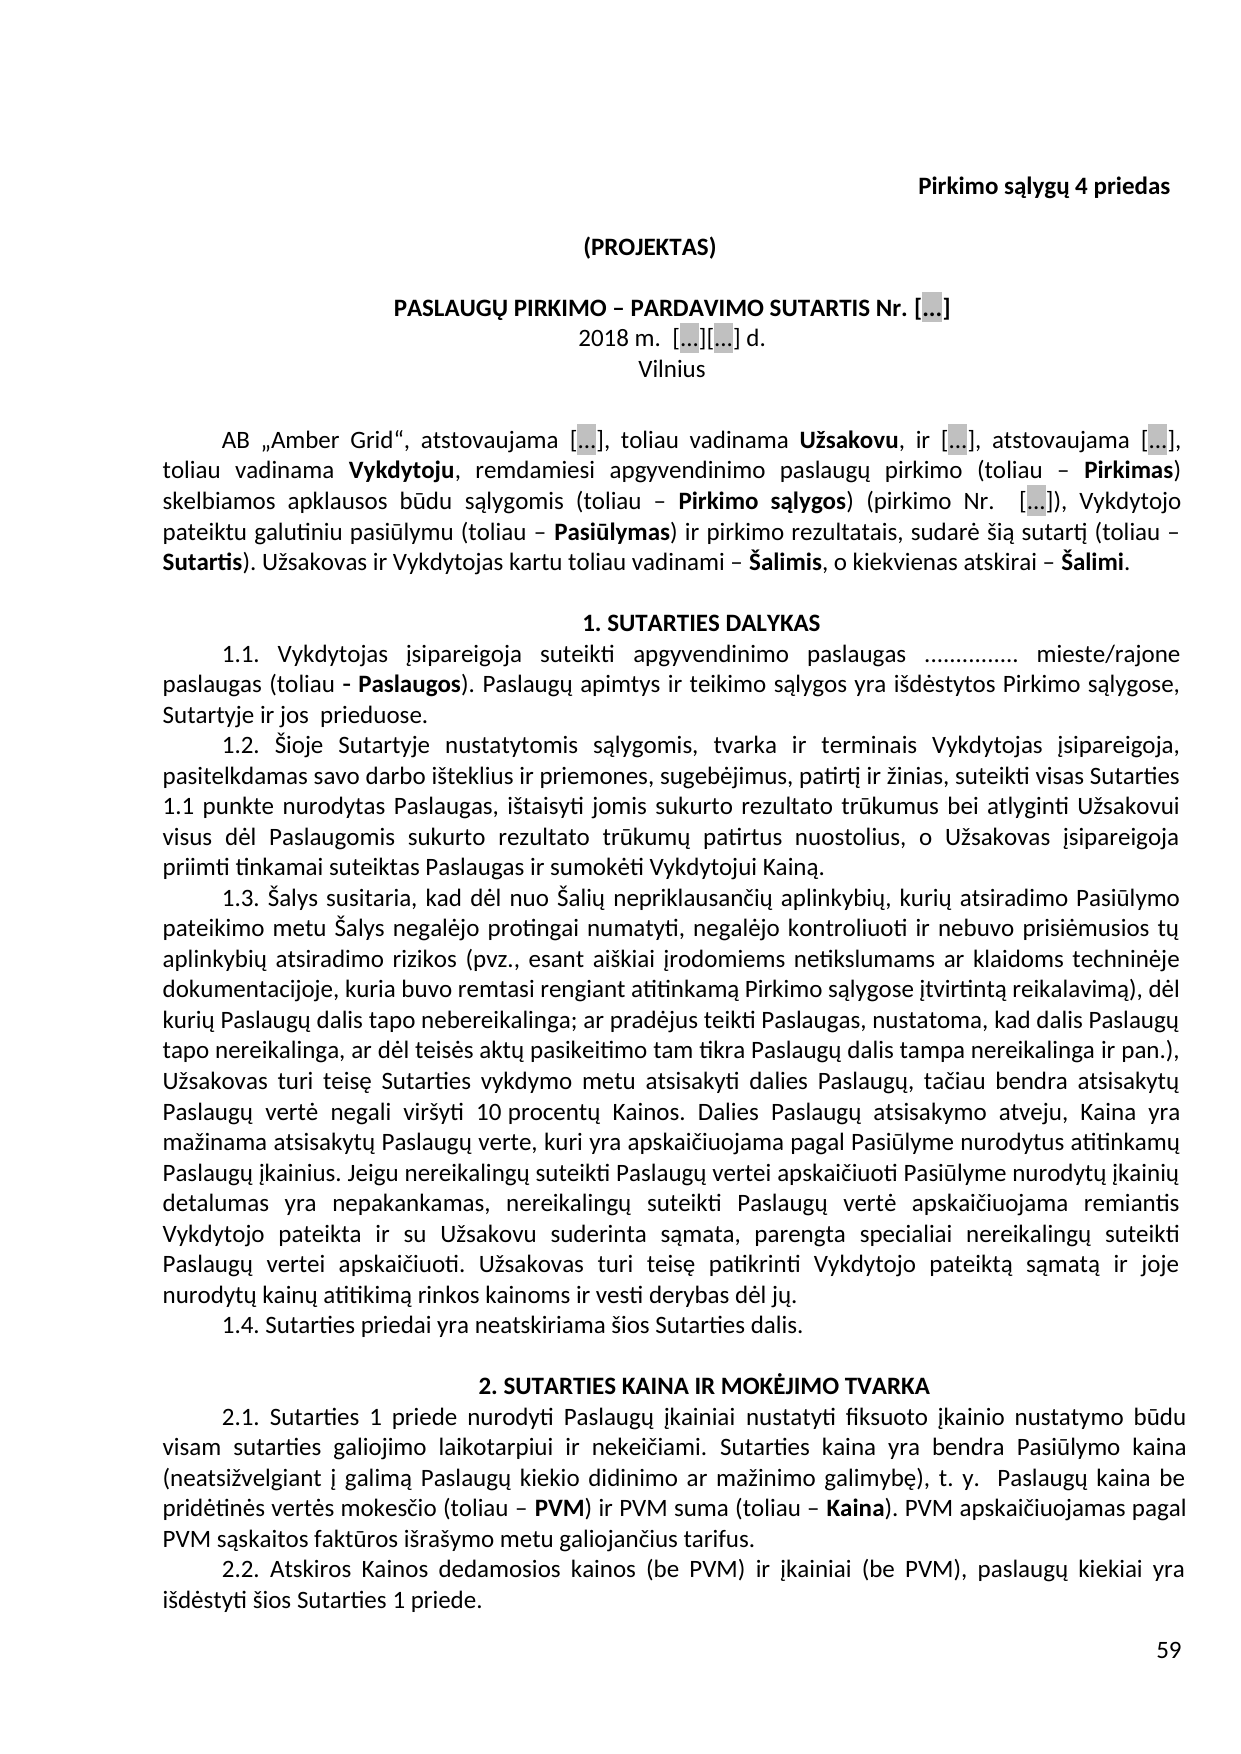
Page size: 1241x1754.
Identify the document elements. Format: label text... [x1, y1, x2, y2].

text 2018 m. [...][...] d. [162, 322, 1181, 353]
text 1.1. Vykdytojas įsipareigoja suteikti apgyvendinimo paslaugas ............... mieste/rajone paslaugas (toliau Paslaugos). Paslaugų apimtys ir teikimo sąlygos yra išdėstytos Pirkimo sąlygose, Sutartyje ir jos prieduose. [162, 638, 1181, 729]
text AB „Amber Grid“, atstovaujama [...], toliau vadinama Užsakovu, ir [...], atstovaujama [...], toliau vadinama Vykdytoju, remdamiesi apgyvendinimo paslaugų pirkimo (toliau – Pirkimas) skelbiamos apklausos būdu sąlygomis (toliau – Pirkimo sąlygos) (pirkimo Nr. [...]), Vykdytojo pateiktu galutiniu pasiūlymu (toliau – Pasiūlymas) ir pirkimo rezultatais, sudarė šią sutartį (toliau – Sutartis). Užsakovas ir Vykdytojas kartu toliau vadinami – Šalimis, o kiekvienas atskirai – Šalimi. [162, 424, 1181, 577]
text PASLAUGŲ PIRKIMO – PARDAVIMO SUTARTIS Nr. [...] [162, 292, 922, 322]
text (PROJEKTAS) [162, 231, 1137, 261]
text Pirkimo sąlygų 4 priedas [837, 170, 1189, 200]
text 2. SUTARTIES KAINA IR MOKĖJIMO TVARKA [162, 1370, 1187, 1401]
text 1. SUTARTIES DALYKAS [162, 607, 1181, 638]
text Vilnius [162, 353, 1181, 383]
text 1.4. Sutarties priedai yra neatskiriama šios Sutarties dalis. [162, 1309, 1181, 1340]
text 2.1. Sutarties 1 priede nurodyti Paslaugų įkainiai nustatyti fiksuoto įkainio nustatymo būdu visam sutarties galiojimo laikotarpiui ir nekeičiami. Sutarties kaina yra bendra Pasiūlymo kaina (neatsižvelgiant į galimą Paslaugų kiekio didinimo ar mažinimo galimybę), t. y. Paslaugų kaina be pridėtinės vertės mokesčio (toliau – PVM) ir PVM suma (toliau – Kaina). PVM apskaičiuojamas pagal PVM sąskaitos faktūros išrašymo metu galiojančius tarifus. [162, 1401, 1187, 1553]
text 1.2. Šioje Sutartyje nustatytomis sąlygomis, tvarka ir terminais Vykdytojas įsipareigoja, pasitelkdamas savo darbo išteklius ir priemones, sugebėjimus, patirtį ir žinias, suteikti visas Sutarties 1.1 punkte nurodytas Paslaugas, ištaisyti jomis sukurto rezultato trūkumus bei atlyginti Užsakovui visus dėl Paslaugomis sukurto rezultato trūkumų patirtus nuostolius, o Užsakovas įsipareigoja priimti tinkamai suteiktas Paslaugas ir sumokėti Vykdytojui Kainą. [162, 729, 1181, 882]
text PASLAUGŲ PIRKIMO – PARDAVIMO SUTARTIS Nr. [...] [942, 292, 1181, 322]
text 1.3. Šalys susitaria, kad dėl nuo Šalių nepriklausančių aplinkybių, kurių atsiradimo Pasiūlymo pateikimo metu Šalys negalėjo protingai numatyti, negalėjo kontroliuoti ir nebuvo prisiėmusios tų aplinkybių atsiradimo rizikos (pvz., esant aiškiai įrodomiems netikslumams ar klaidoms techninėje dokumentacijoje, kuria buvo remtasi rengiant atitinkamą Pirkimo sąlygose įtvirtintą reikalavimą), dėl kurių Paslaugų dalis tapo nebereikalinga; ar pradėjus teikti Paslaugas, nustatoma, kad dalis Paslaugų tapo nereikalinga, ar dėl teisės aktų pasikeitimo tam tikra Paslaugų dalis tampa nereikalinga ir pan.), Užsakovas turi teisę Sutarties vykdymo metu atsisakyti dalies Paslaugų, tačiau bendra atsisakytų Paslaugų vertė negali viršyti 10 procentų Kainos. Dalies Paslaugų atsisakymo atveju, Kaina yra mažinama atsisakytų Paslaugų verte, kuri yra apskaičiuojama pagal Pasiūlyme nurodytus atitinkamų Paslaugų įkainius. Jeigu nereikalingų suteikti Paslaugų vertei apskaičiuoti Pasiūlyme nurodytų įkainių detalumas yra nepakankamas, nereikalingų suteikti Paslaugų vertė apskaičiuojama remiantis Vykdytojo pateikta ir su Užsakovu suderinta sąmata, parengta specialiai nereikalingų suteikti Paslaugų vertei apskaičiuoti. Užsakovas turi teisę patikrinti Vykdytojo pateiktą sąmatą ir joje nurodytų kainų atitikimą rinkos kainoms ir vesti derybas dėl jų. [162, 882, 1181, 1309]
text 2.2. Atskiros Kainos dedamosios kainos (be PVM) ir įkainiai (be PVM), paslaugų kiekiai yra išdėstyti šios Sutarties 1 priede. [162, 1553, 1187, 1614]
